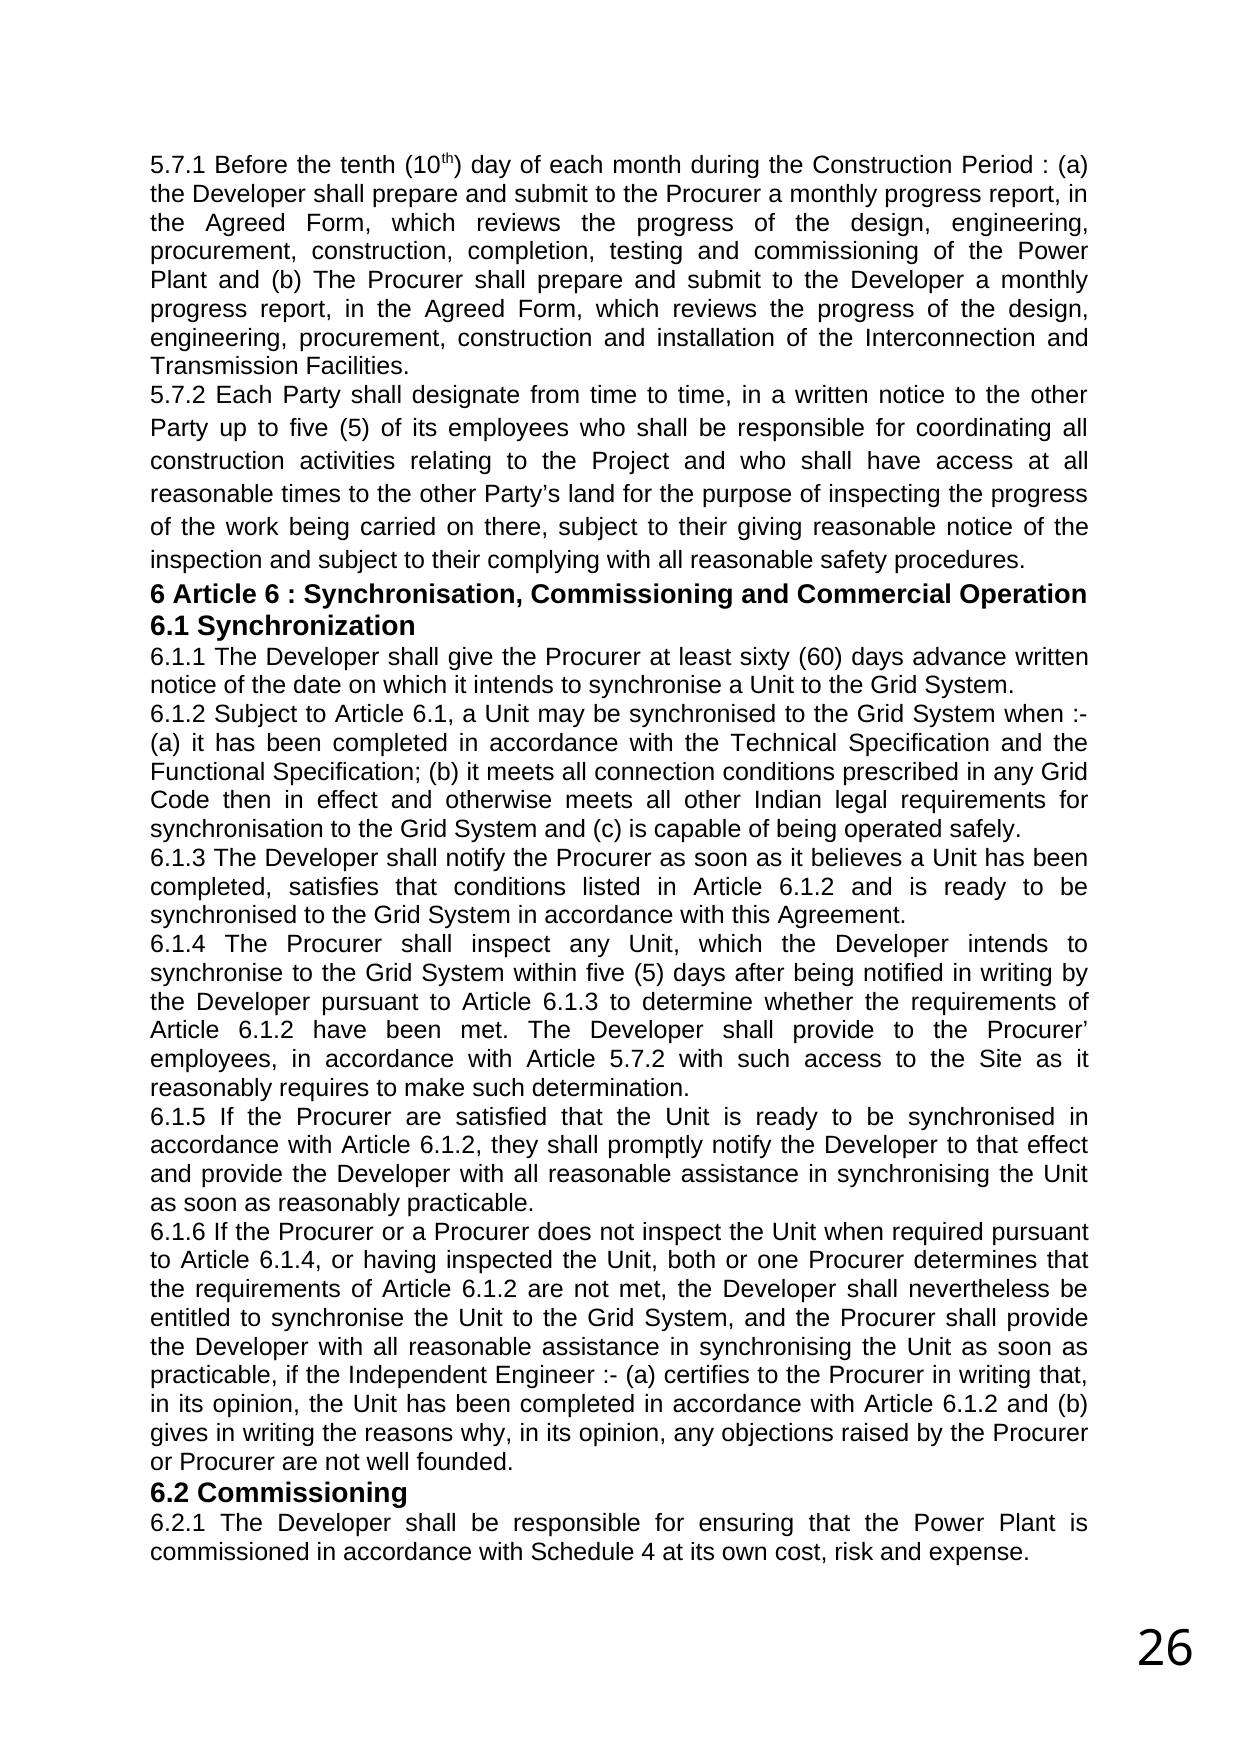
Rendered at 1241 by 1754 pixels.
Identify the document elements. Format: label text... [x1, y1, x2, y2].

text 6.1 Synchronization [150, 609, 1090, 642]
text 5.7.1 Before the tenth (10th) day of each month during the Construction Period : (a) the Developer shall prepare and submit to the Procurer a monthly progress report, in the Agreed Form, which reviews the progress of the design, engineering, procurement, construction, completion, testing and commissioning of the Power Plant and (b) The Procurer shall prepare and submit to the Developer a monthly progress report, in the Agreed Form, which reviews the progress of the design, engineering, procurement, construction and installation of the Interconnection and Transmission Facilities. [150, 150, 1090, 380]
text 6 Article 6 : Synchronisation, Commissioning and Commercial Operation [150, 578, 1090, 609]
text 6.1.6 If the Procurer or a Procurer does not inspect the Unit when required pursuant to Article 6.1.4, or having inspected the Unit, both or one Procurer determines that the requirements of Article 6.1.2 are not met, the Developer shall nevertheless be entitled to synchronise the Unit to the Grid System, and the Procurer shall provide the Developer with all reasonable assistance in synchronising the Unit as soon as practicable, if the Independent Engineer :- (a) certifies to the Procurer in writing that, in its opinion, the Unit has been completed in accordance with Article 6.1.2 and (b) gives in writing the reasons why, in its opinion, any objections raised by the Procurer or Procurer are not well founded. [150, 1217, 1090, 1476]
text 6.2.1 The Developer shall be responsible for ensuring that the Power Plant is commissioned in accordance with Schedule 4 at its own cost, risk and expense. [150, 1508, 1090, 1565]
text 6.2 Commissioning [150, 1476, 1090, 1508]
text 6.1.1 The Developer shall give the Procurer at least sixty (60) days advance written notice of the date on which it intends to synchronise a Unit to the Grid System. [150, 642, 1090, 699]
text 5.7.2 Each Party shall designate from time to time, in a written notice to the other Party up to five (5) of its employees who shall be responsible for coordinating all construction activities relating to the Project and who shall have access at all reasonable times to the other Party’s land for the purpose of inspecting the progress of the work being carried on there, subject to their giving reasonable notice of the inspection and subject to their complying with all reasonable safety procedures. [150, 380, 1090, 574]
text 6.1.5 If the Procurer are satisfied that the Unit is ready to be synchronised in accordance with Article 6.1.2, they shall promptly notify the Developer to that effect and provide the Developer with all reasonable assistance in synchronising the Unit as soon as reasonably practicable. [150, 1102, 1090, 1217]
text 6.1.4 The Procurer shall inspect any Unit, which the Developer intends to synchronise to the Grid System within five (5) days after being notified in writing by the Developer pursuant to Article 6.1.3 to determine whether the requirements of Article 6.1.2 have been met. The Developer shall provide to the Procurer’ employees, in accordance with Article 5.7.2 with such access to the Site as it reasonably requires to make such determination. [150, 929, 1090, 1102]
text 6.1.2 Subject to Article 6.1, a Unit may be synchronised to the Grid System when :- (a) it has been completed in accordance with the Technical Specification and the Functional Specification; (b) it meets all connection conditions prescribed in any Grid Code then in effect and otherwise meets all other Indian legal requirements for synchronisation to the Grid System and (c) is capable of being operated safely. [150, 699, 1090, 843]
text 6.1.3 The Developer shall notify the Procurer as soon as it believes a Unit has been completed, satisfies that conditions listed in Article 6.1.2 and is ready to be synchronised to the Grid System in accordance with this Agreement. [150, 843, 1090, 929]
